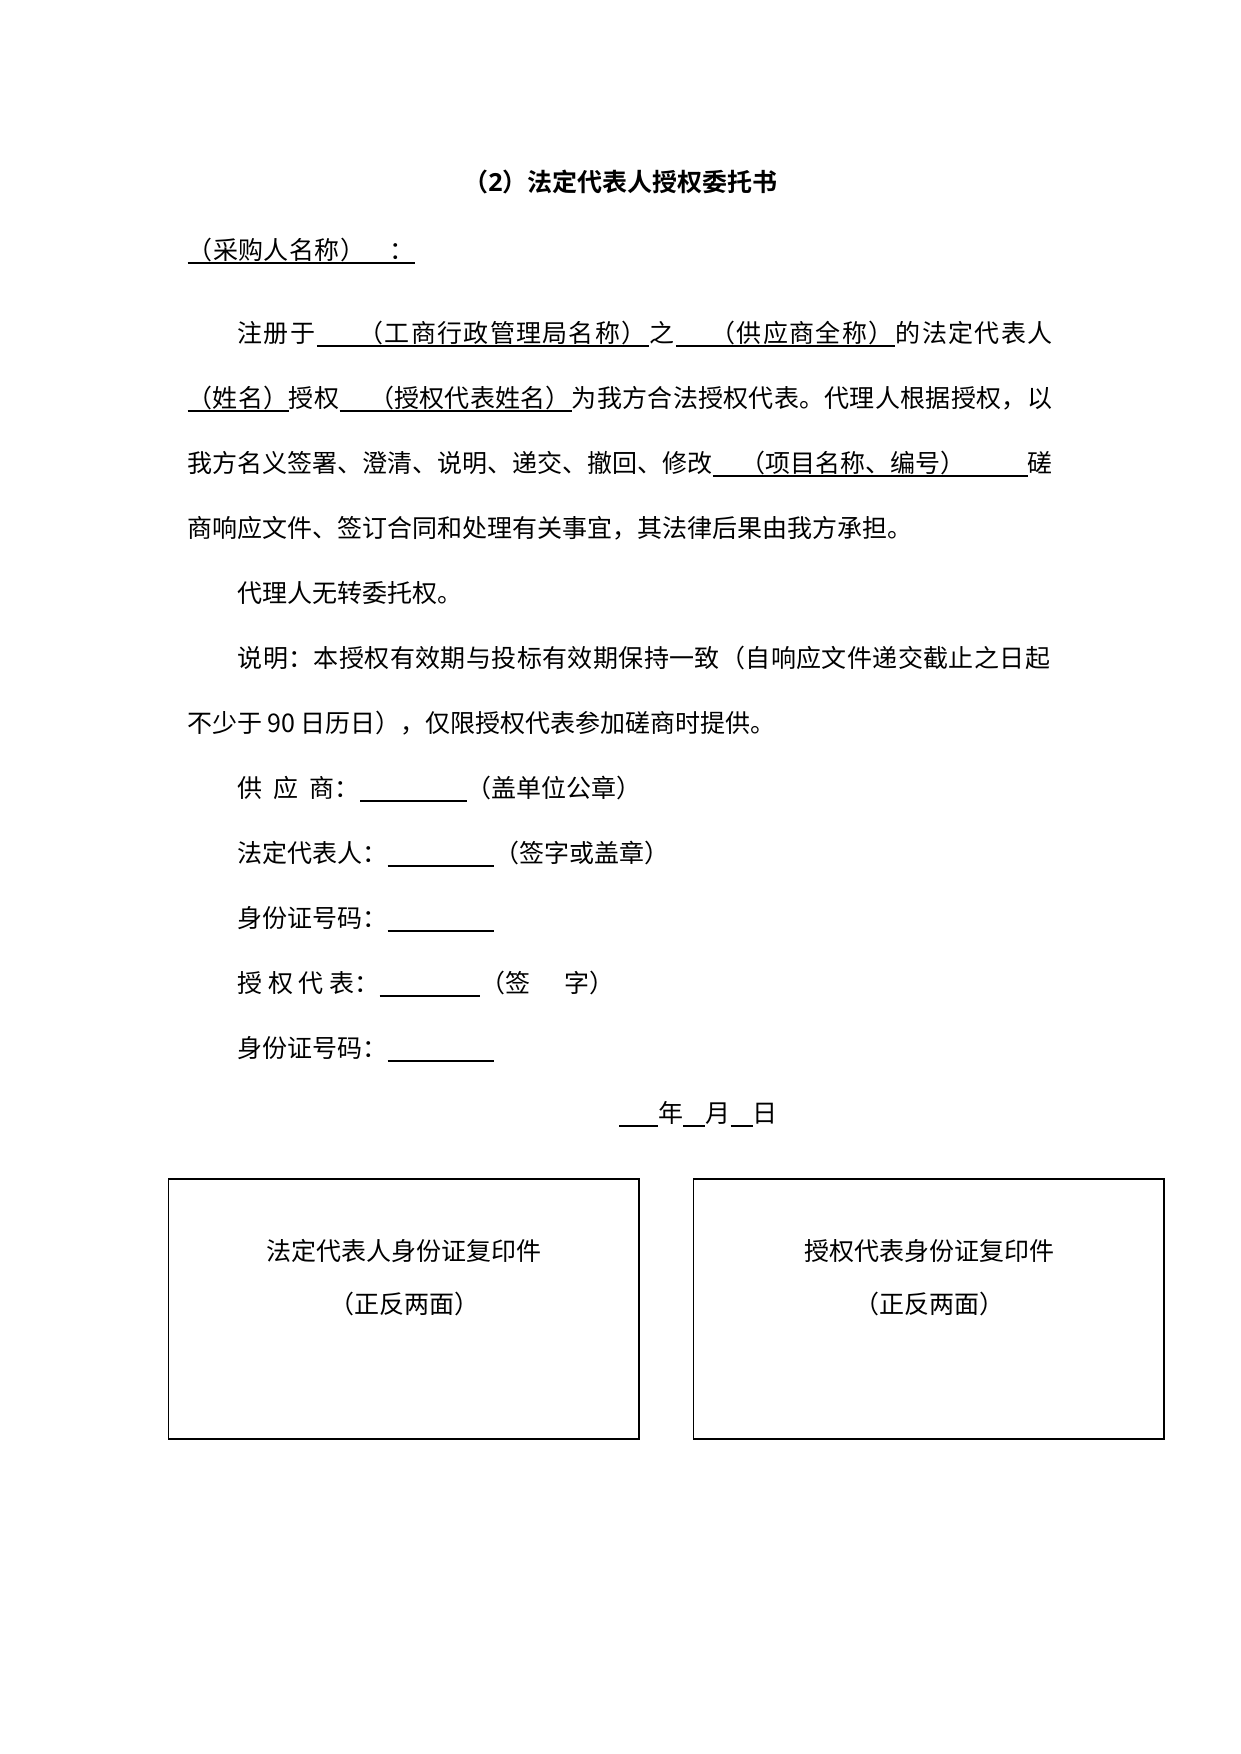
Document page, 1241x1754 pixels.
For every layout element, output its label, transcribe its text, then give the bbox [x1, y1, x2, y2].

text 代理人无转委托权。 [187, 559, 1053, 624]
text 身份证号码： [187, 884, 1053, 949]
text 注册于 （工商行政管理局名称）之 （供应商全称）的法定代表人 （姓名）授权 （授权代表姓名）为我方合法授权代表。代理人根据授权，以我方名义签署、澄清、说明、递交、撤回、修改 （项目名称、编号） 磋商响应文件、签订合同和处理有关事宜，其法律后果由我方承担。 [187, 299, 1053, 559]
text （采购人名称） ： [187, 216, 1053, 281]
text 法定代表人： （签字或盖章） [187, 819, 1053, 884]
text 授 权 代 表： （签 字） [187, 949, 1053, 1014]
text 身份证号码： [187, 1014, 1053, 1079]
text （2）法定代表人授权委托书 [187, 162, 1053, 198]
text 供 应 商： （盖单位公章） [187, 754, 1053, 819]
text 说明：本授权有效期与投标有效期保持一致（自响应文件递交截止之日起不少于90日历日），仅限授权代表参加磋商时提供。 [187, 624, 1053, 754]
text 年 月 日 [187, 1079, 1053, 1144]
